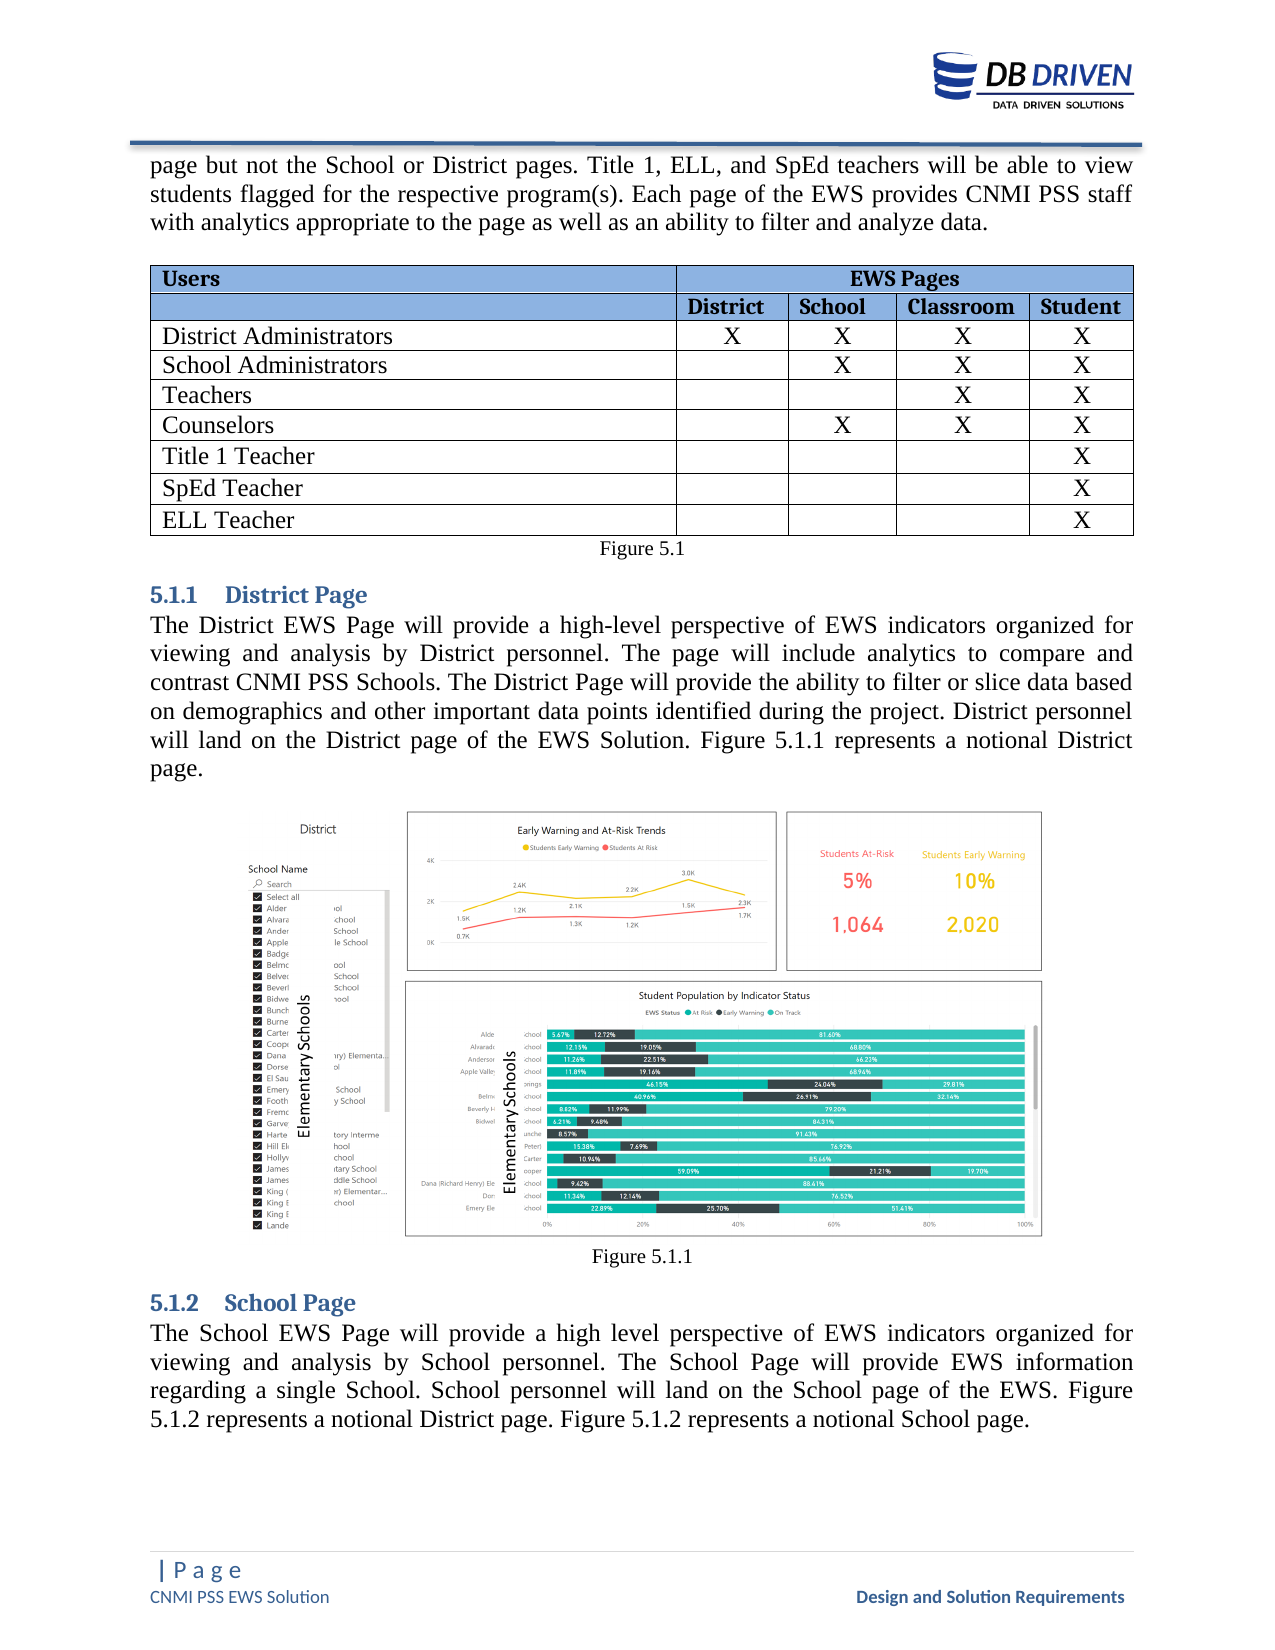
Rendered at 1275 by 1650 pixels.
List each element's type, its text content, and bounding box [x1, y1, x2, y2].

table_cell X [1030, 351, 1133, 379]
subtitle District Page [150, 581, 1134, 610]
table_cell Counselors [151, 410, 676, 440]
table_cell District Administrators [151, 321, 676, 349]
text Figure 5.1.1 [150, 1244, 1134, 1268]
table_cell X [897, 351, 1029, 379]
table_cell Classroom [897, 294, 1029, 320]
table_cell Teachers [151, 380, 676, 409]
table_cell X [1030, 321, 1133, 349]
table_cell [897, 441, 1029, 472]
table_cell X [897, 410, 1029, 440]
table_cell Student [1030, 294, 1133, 320]
table_cell [789, 441, 896, 472]
table_cell School Administrators [151, 351, 676, 379]
table_cell X [1030, 380, 1133, 409]
table_cell X [897, 321, 1029, 349]
table_header Users [151, 266, 676, 292]
picture [237, 811, 1048, 1245]
table_cell [789, 474, 896, 504]
table_cell X [897, 380, 1029, 409]
table_cell X [789, 410, 896, 440]
table_cell [789, 505, 896, 535]
table_cell Title 1 Teacher [151, 441, 676, 472]
text Figure 5.1 [150, 536, 1134, 560]
table_cell [677, 505, 788, 535]
table_header EWS Pages [677, 266, 1133, 292]
table_cell [151, 294, 676, 320]
table_cell X [1030, 505, 1133, 535]
text The School EWS Page will provide a high level perspective of EWS indicators organized for viewing and analysis by School personnel. The School Page will provide EWS information regarding a single School. School personnel will land on the School page of the EWS. Figure 5.1.2 represents a notional District page. Figure 5.1.2 represents a notional School page. [150, 1318, 1134, 1433]
table_cell [677, 351, 788, 379]
table_cell X [1030, 474, 1133, 504]
table_cell X [789, 321, 896, 349]
table_cell [789, 380, 896, 409]
table_cell [677, 380, 788, 409]
table_cell [677, 410, 788, 440]
table_cell [897, 505, 1029, 535]
table_cell District [677, 294, 788, 320]
table_cell [677, 441, 788, 472]
table_cell X [1030, 441, 1133, 472]
text The District EWS Page will provide a high-level perspective of EWS indicators organized for viewing and analysis by District personnel. The page will include analytics to compare and contrast CNMI PSS Schools. The District Page will provide the ability to filter or slice data based on demographics and other important data points identified during the project. District personnel will land on the District page of the EWS Solution. Figure 5.1.1 represents a notional District page. [150, 610, 1134, 782]
table_cell X [1030, 410, 1133, 440]
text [150, 150, 1134, 236]
table_cell School [789, 294, 896, 320]
table_cell ELL Teacher [151, 505, 676, 535]
picture [932, 52, 1135, 109]
table_cell [897, 474, 1029, 504]
table_cell [677, 474, 788, 504]
table_cell SpEd Teacher [151, 474, 676, 504]
table_cell X [677, 321, 788, 349]
table_cell X [789, 351, 896, 379]
subtitle School Page [150, 1289, 1134, 1318]
